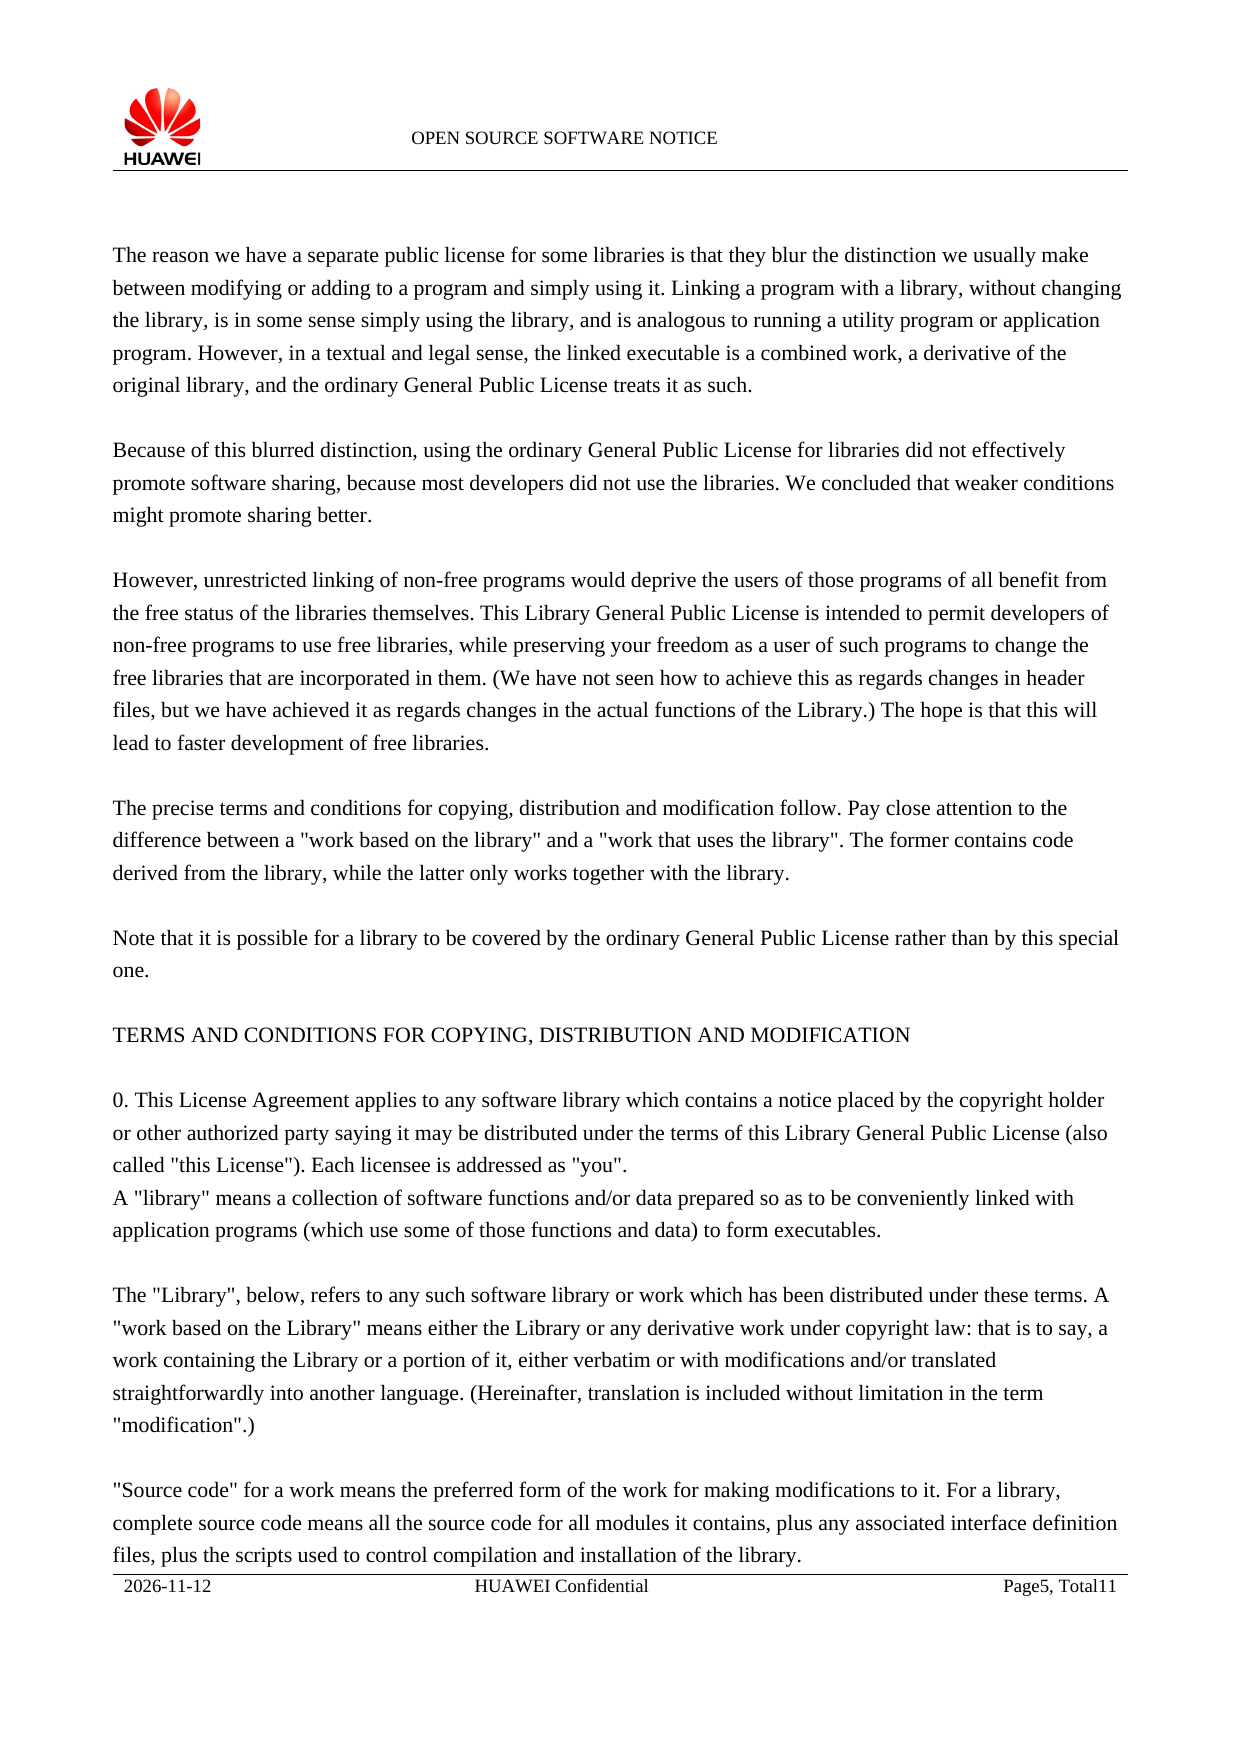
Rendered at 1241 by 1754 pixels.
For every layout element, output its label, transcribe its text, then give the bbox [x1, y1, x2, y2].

picture [124, 88, 201, 165]
